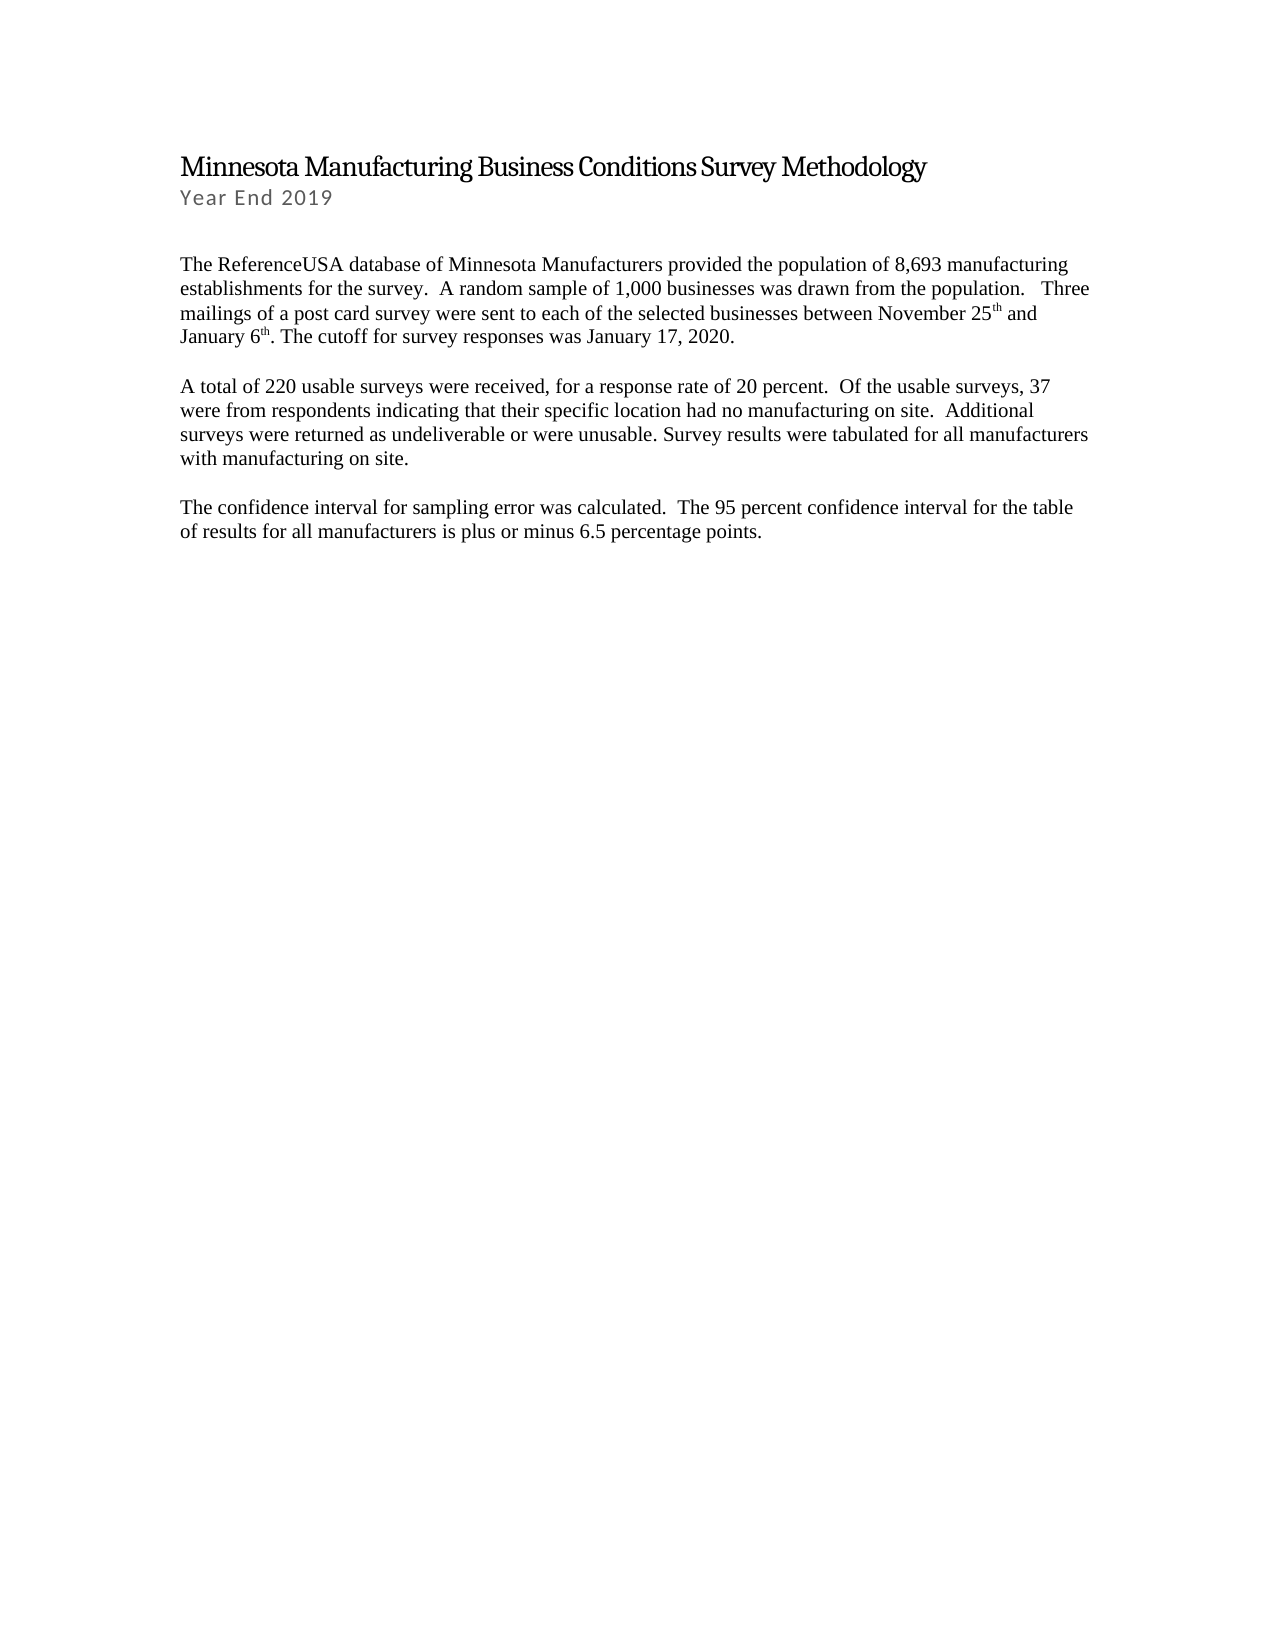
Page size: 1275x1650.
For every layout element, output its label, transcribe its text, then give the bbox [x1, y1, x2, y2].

text The confidence interval for sampling error was calculated. The 95 percent confidence interval for the table of results for all manufacturers is plus or minus 6.5 percentage points. [180, 495, 1095, 543]
title Minnesota Manufacturing Business Conditions Survey Methodology [180, 150, 1095, 183]
subtitle Year End 2019 [180, 183, 1095, 212]
text A total of 220 usable surveys were received, for a response rate of 20 percent. Of the usable surveys, 37 were from respondents indicating that their specific location had no manufacturing on site. Additional surveys were returned as undeliverable or were unusable. Survey results were tabulated for all manufacturers with manufacturing on site. [180, 373, 1095, 470]
text The ReferenceUSA database of Minnesota Manufacturers provided the population of 8,693 manufacturing establishments for the survey. A random sample of 1,000 businesses was drawn from the population. Three mailings of a post card survey were sent to each of the selected businesses between November 25th and January 6th. The cutoff for survey responses was January 17, 2020. [180, 252, 1095, 348]
